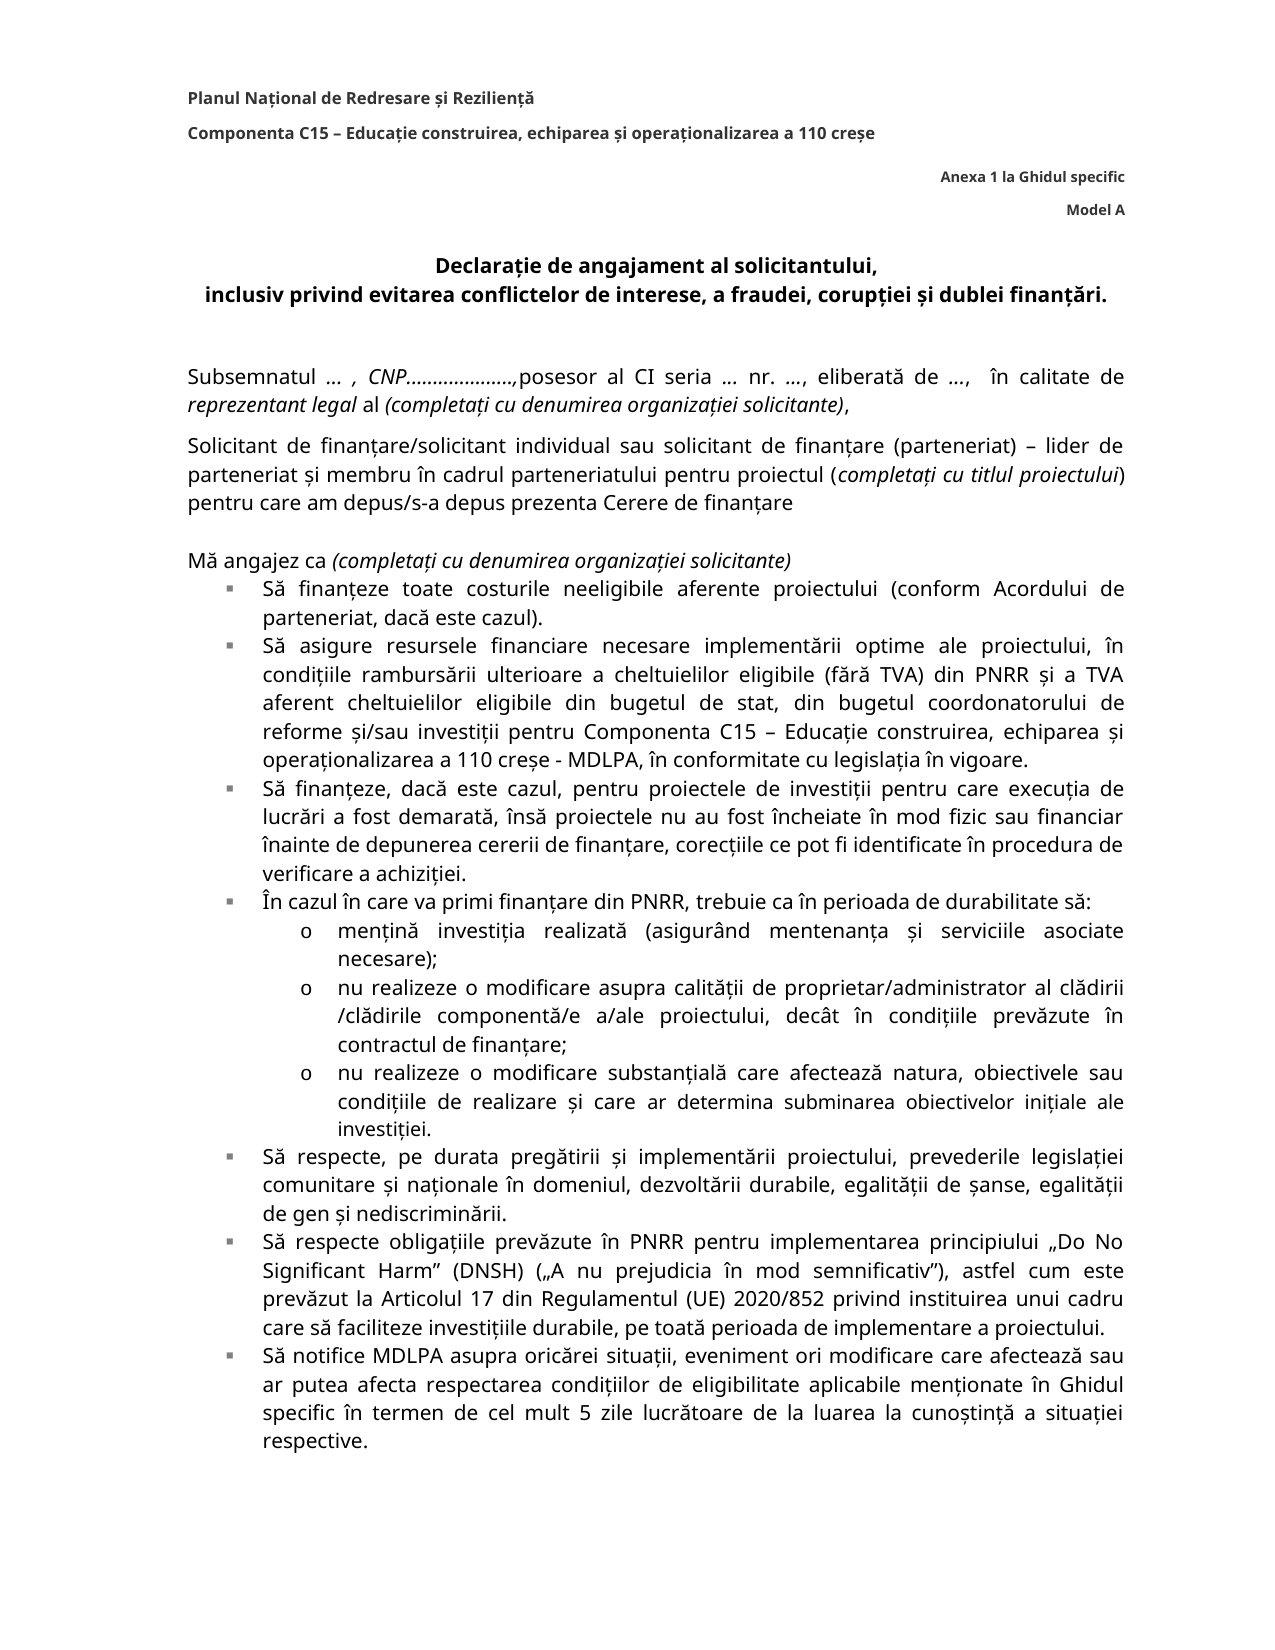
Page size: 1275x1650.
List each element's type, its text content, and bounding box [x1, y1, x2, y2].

list Să respecte obligațiile prevăzute în PNRR pentru implementarea principiului „Do No Significant Harm” (DNSH) („A nu prejudicia în mod semnificativ”), astfel cum este prevăzut la Articolul 17 din Regulamentul (UE) 2020/852 privind instituirea unui cadru care să faciliteze investițiile durabile, pe toată perioada de implementare a proiectului. [225, 1227, 1125, 1341]
list În cazul în care va primi finanțare din PNRR, trebuie ca în perioada de durabilitate să: [225, 887, 1125, 916]
text Mă angajez ca (completați cu denumirea organizației solicitante) [187, 546, 1125, 574]
subtitle Declarație de angajament al solicitantului, [187, 252, 1125, 280]
list nu realizeze o modificare asupra calității de proprietar/administrator al clădirii /clădirile componentă/e a/ale proiectului, decât în condițiile prevăzute în contractul de finanțare; [300, 973, 1125, 1058]
subtitle inclusiv privind evitarea conflictelor de interese, a fraudei, corupției și dublei finanțări. [187, 280, 1125, 308]
list Să asigure resursele financiare necesare implementării optime ale proiectului, în condițiile rambursării ulterioare a cheltuielilor eligibile (fără TVA) din PNRR și a TVA aferent cheltuielilor eligibile din bugetul de stat, din bugetul coordonatorului de reforme și/sau investiții pentru Componenta C15 – Educație construirea, echiparea și operaționalizarea a 110 creșe - MDLPA, în conformitate cu legislația în vigoare. [225, 631, 1125, 774]
list Să finanțeze toate costurile neeligibile aferente proiectului (conform Acordului de parteneriat, dacă este cazul). [225, 574, 1125, 631]
list nu realizeze o modificare substanțială care afectează natura, obiectivele sau condițiile de realizare și care ar determina subminarea obiectivelor inițiale ale investiției. [300, 1058, 1125, 1142]
list Să finanțeze, dacă este cazul, pentru proiectele de investiții pentru care execuția de lucrări a fost demarată, însă proiectele nu au fost încheiate în mod fizic sau financiar înainte de depunerea cererii de finanțare, corecțiile ce pot fi identificate în procedura de verificare a achiziției. [225, 774, 1125, 887]
list mențină investiția realizată (asigurând mentenanța și serviciile asociate necesare); [300, 916, 1125, 973]
list Să respecte, pe durata pregătirii și implementării proiectului, prevederile legislației comunitare și naționale în domeniul, dezvoltării durabile, egalității de șanse, egalității de gen și nediscriminării. [225, 1142, 1125, 1227]
text Solicitant de finanțare/solicitant individual sau solicitant de finanțare (parteneriat) – lider de parteneriat și membru în cadrul parteneriatului pentru proiectul (completați cu titlul proiectului) pentru care am depus/s-a depus prezenta Cerere de finanțare [187, 431, 1125, 517]
list Să notifice MDLPA asupra oricărei situații, eveniment ori modificare care afectează sau ar putea afecta respectarea condițiilor de eligibilitate aplicabile menționate în Ghidul specific în termen de cel mult 5 zile lucrătoare de la luarea la cunoștință a situației respective. [225, 1341, 1125, 1455]
text Subsemnatul ... , CNP....................,posesor al CI seria ... nr. ..., eliberată de ..., în calitate de reprezentant legal al (completați cu denumirea organizației solicitante), [187, 362, 1125, 419]
